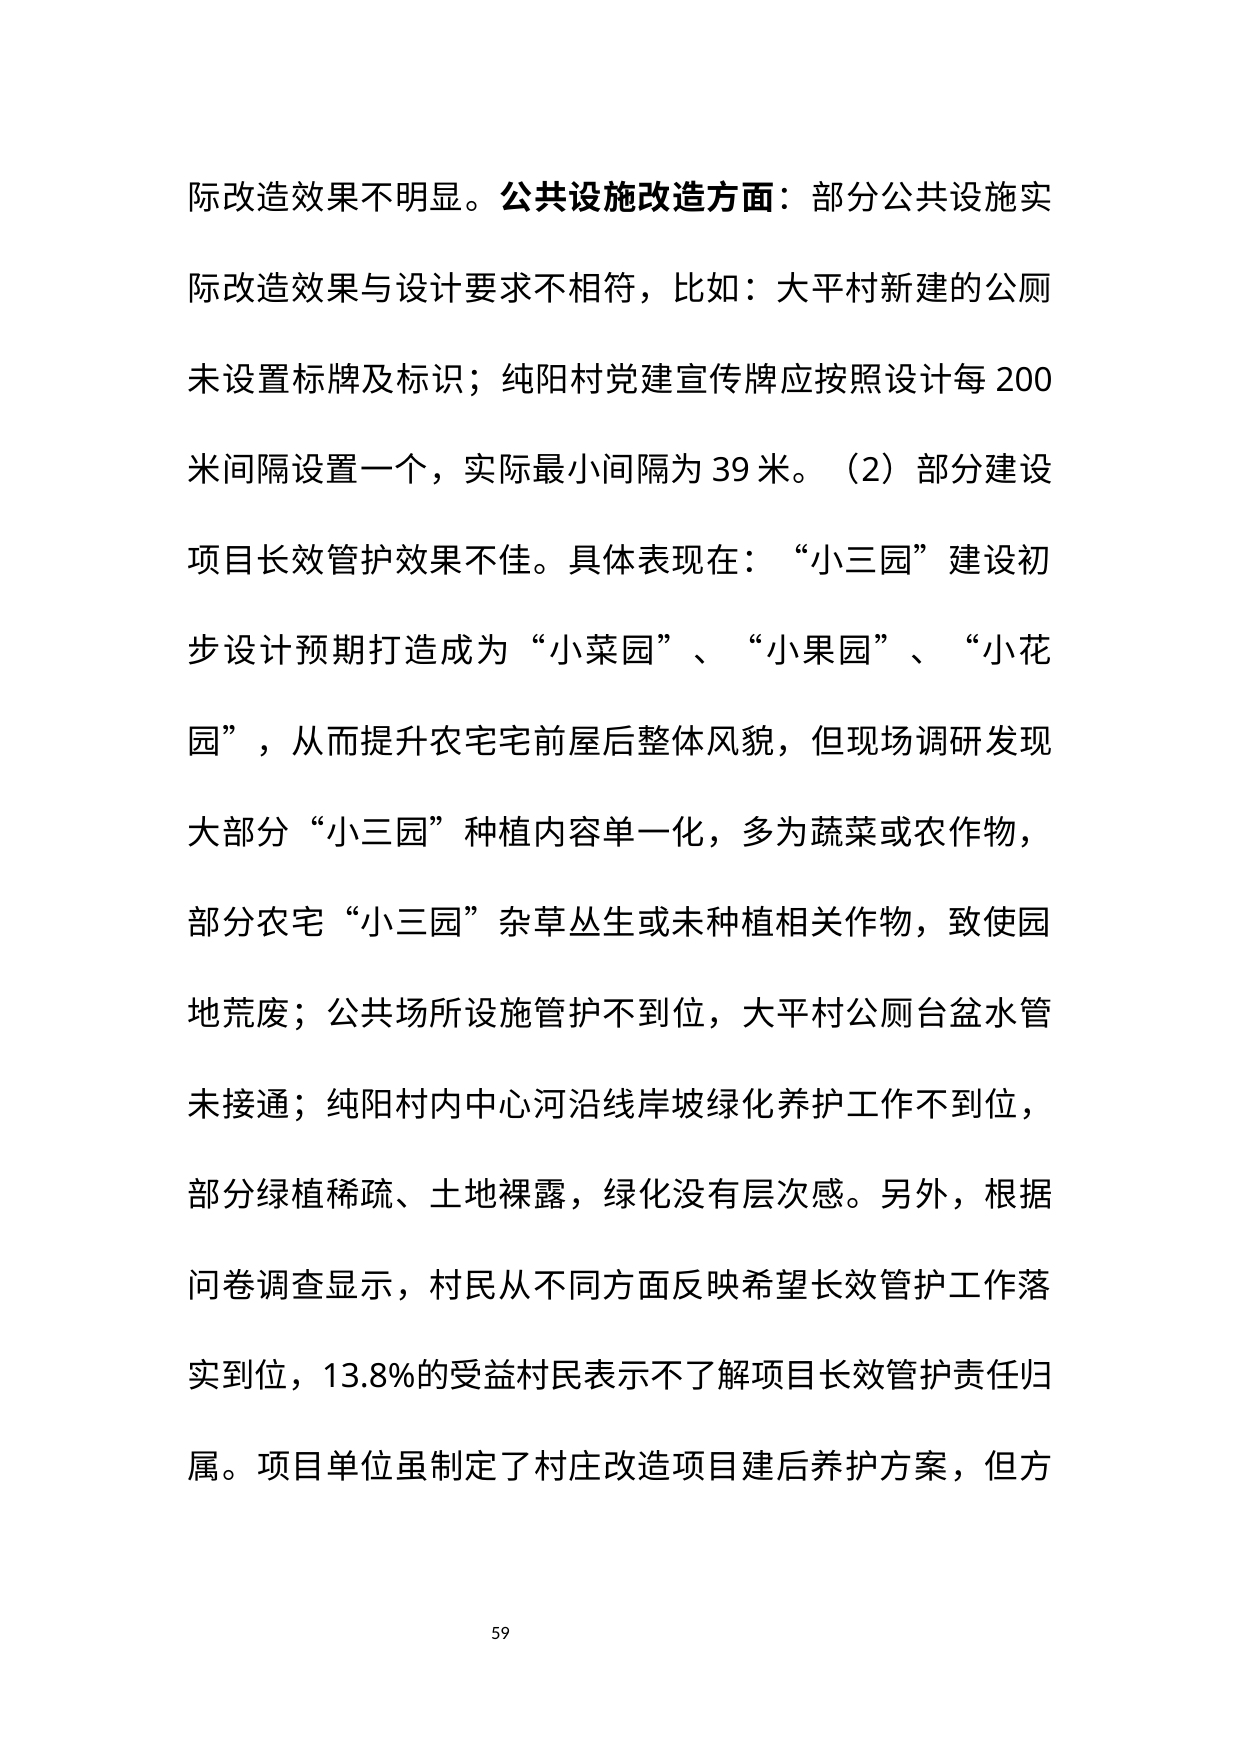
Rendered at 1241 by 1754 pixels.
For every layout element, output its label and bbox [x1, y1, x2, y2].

list [187, 150, 1053, 1509]
